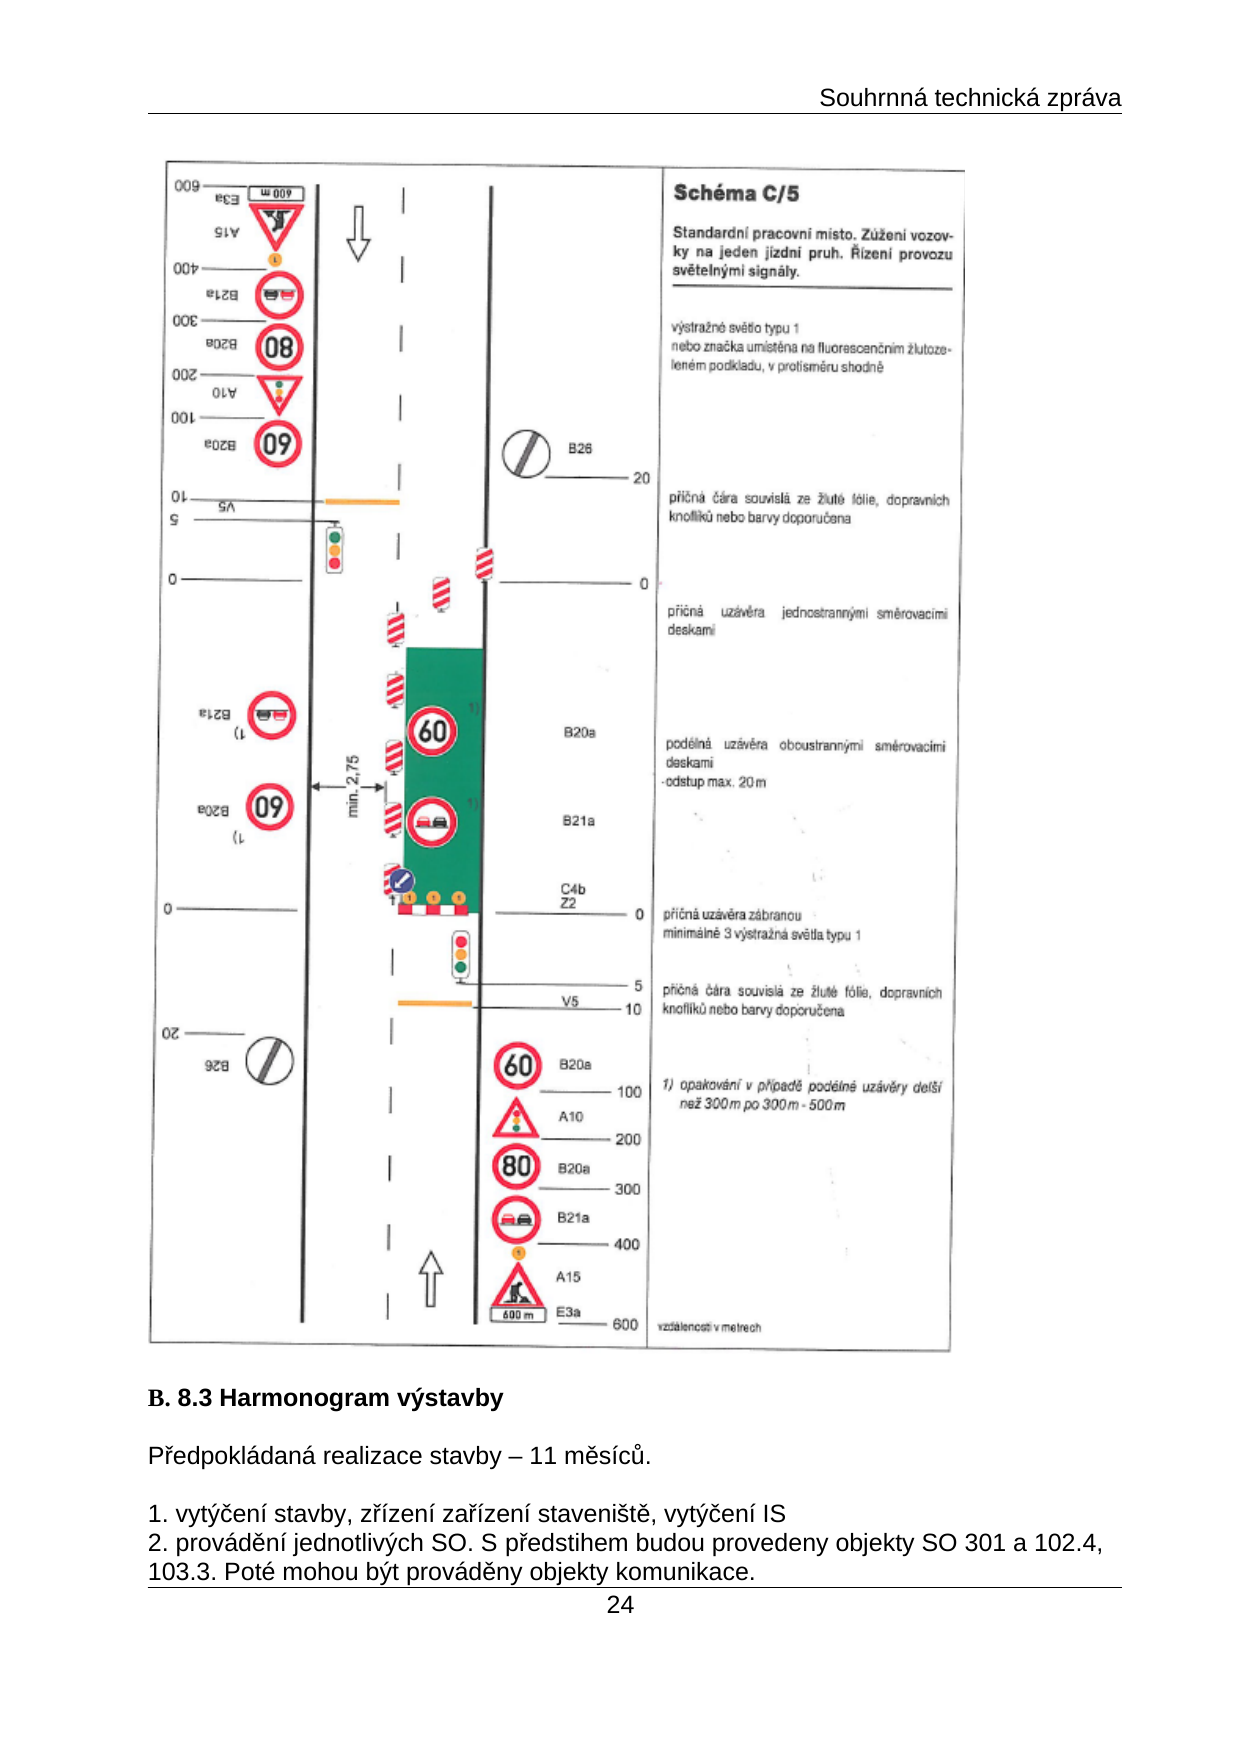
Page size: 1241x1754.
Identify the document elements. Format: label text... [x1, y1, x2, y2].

text B. 8.3 Harmonogram výstavby [148, 1383, 1122, 1412]
text 1. vytýčení stavby, zřízení zařízení staveniště, vytýčení IS [148, 1499, 1122, 1528]
text 2. provádění jednotlivých SO. S předstihem budou provedeny objekty SO 301 a 102.4, 103.3. Poté mohou být prováděny objekty komunikace. [148, 1528, 1122, 1585]
text Předpokládaná realizace stavby – 11 měsíců. [148, 1441, 1122, 1470]
